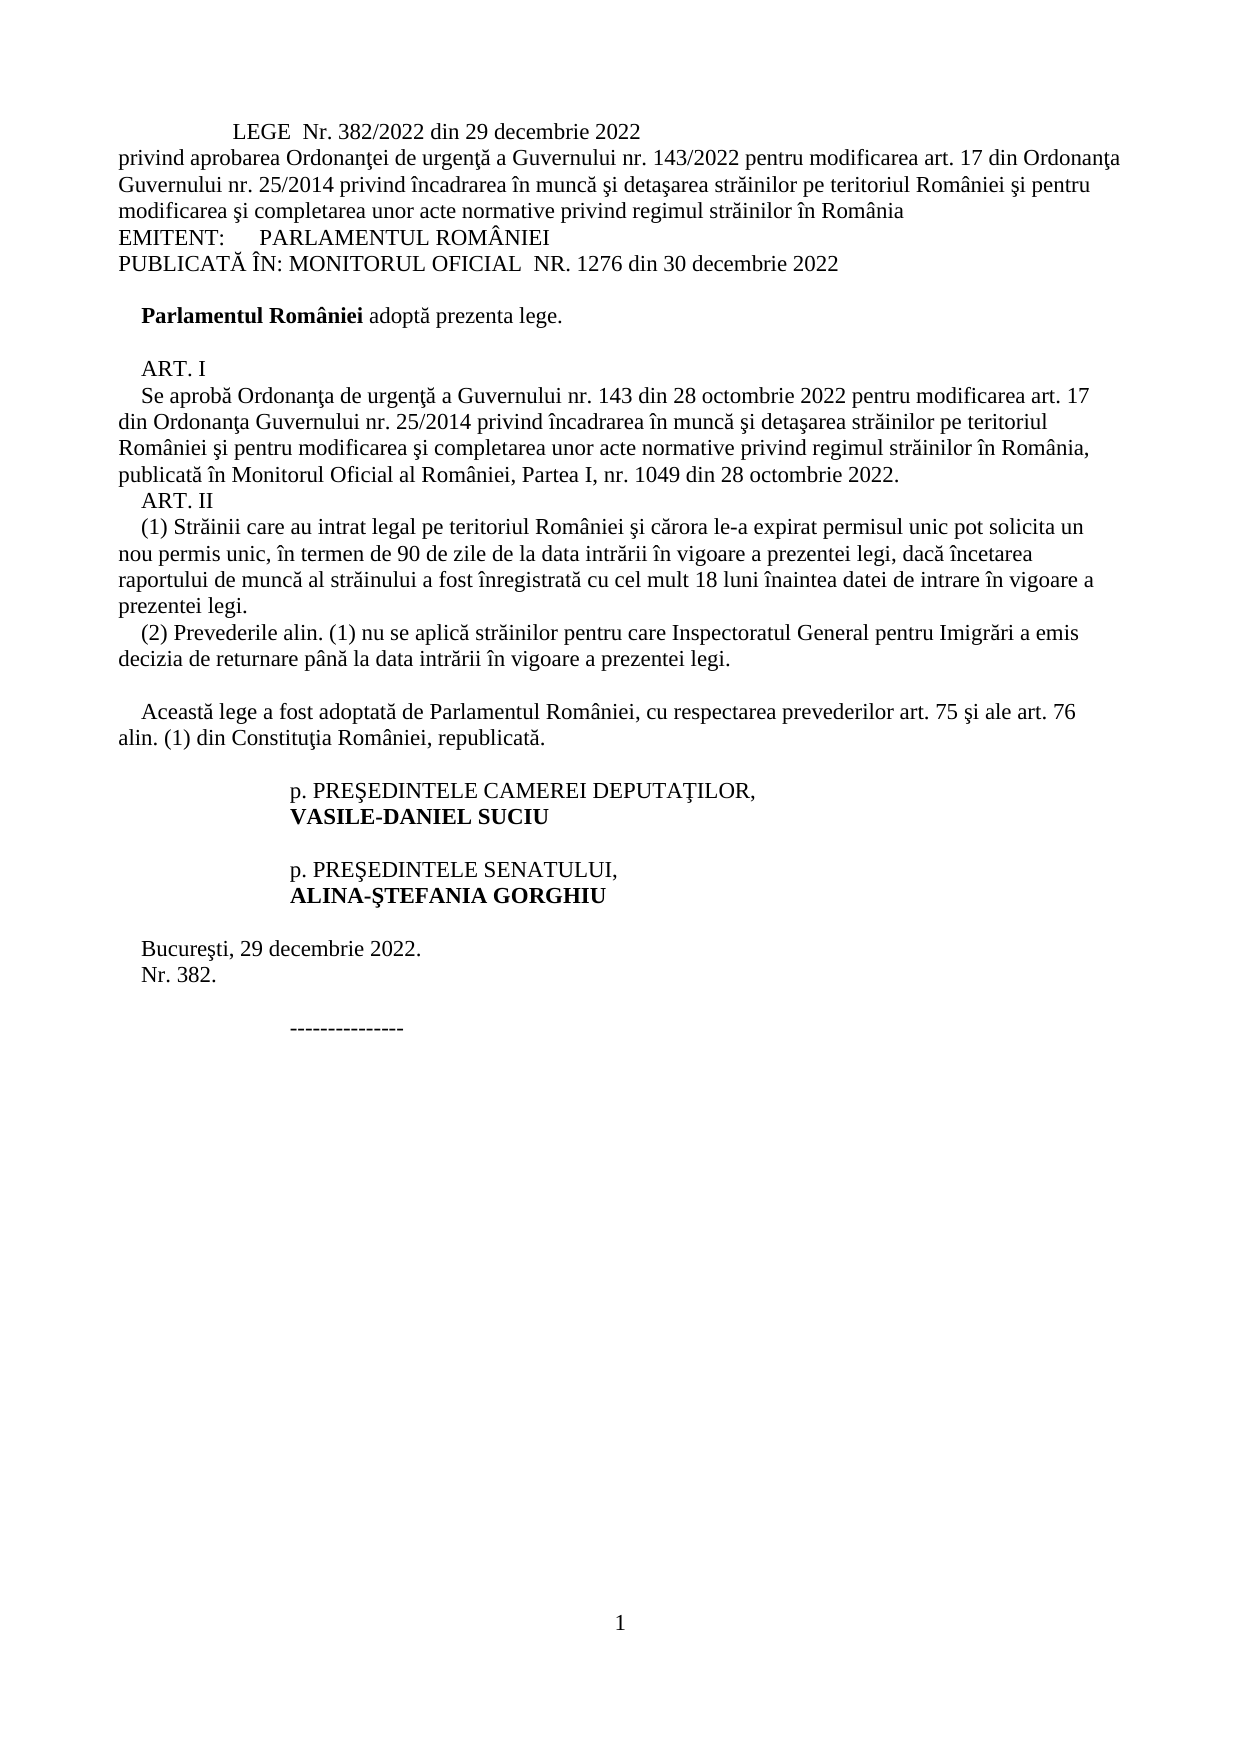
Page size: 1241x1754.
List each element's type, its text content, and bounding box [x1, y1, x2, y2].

text ART. II [118, 487, 1122, 513]
text p. PREŞEDINTELE SENATULUI, [118, 856, 1122, 882]
text Nr. 382. [118, 961, 1122, 988]
text EMITENT: PARLAMENTUL ROMÂNIEI [118, 223, 1122, 250]
text privind aprobarea Ordonanţei de urgenţă a Guvernului nr. 143/2022 pentru modificarea art. 17 din Ordonanţa Guvernului nr. 25/2014 privind încadrarea în muncă şi detaşarea străinilor pe teritoriul României şi pentru modificarea şi completarea unor acte normative privind regimul străinilor în România [118, 144, 1122, 223]
text (2) Prevederile alin. (1) nu se aplică străinilor pentru care Inspectoratul General pentru Imigrări a emis decizia de returnare până la data intrării în vigoare a prezentei legi. [118, 619, 1122, 672]
text (1) Străinii care au intrat legal pe teritoriul României şi cărora le-a expirat permisul unic pot solicita un nou permis unic, în termen de 90 de zile de la data intrării în vigoare a prezentei legi, dacă încetarea raportului de muncă al străinului a fost înregistrată cu cel mult 18 luni înaintea datei de intrare în vigoare a prezentei legi. [118, 513, 1122, 619]
text ALINA-ŞTEFANIA GORGHIU [118, 882, 1122, 909]
text LEGE Nr. 382/2022 din 29 decembrie 2022 [118, 118, 1122, 144]
text ART. I [118, 355, 1122, 382]
text PUBLICATĂ ÎN: MONITORUL OFICIAL NR. 1276 din 30 decembrie 2022 [118, 250, 1122, 276]
text Parlamentul României adoptă prezenta lege. [118, 303, 1122, 329]
text Această lege a fost adoptată de Parlamentul României, cu respectarea prevederilor art. 75 şi ale art. 76 alin. (1) din Constituţia României, republicată. [118, 698, 1122, 751]
text Bucureşti, 29 decembrie 2022. [118, 935, 1122, 961]
text Se aprobă Ordonanţa de urgenţă a Guvernului nr. 143 din 28 octombrie 2022 pentru modificarea art. 17 din Ordonanţa Guvernului nr. 25/2014 privind încadrarea în muncă şi detaşarea străinilor pe teritoriul României şi pentru modificarea şi completarea unor acte normative privind regimul străinilor în România, publicată în Monitorul Oficial al României, Partea I, nr. 1049 din 28 octombrie 2022. [118, 382, 1122, 487]
text p. PREŞEDINTELE CAMEREI DEPUTAŢILOR, [118, 777, 1122, 803]
text --------------- [118, 1014, 1122, 1041]
text VASILE-DANIEL SUCIU [118, 803, 1122, 830]
